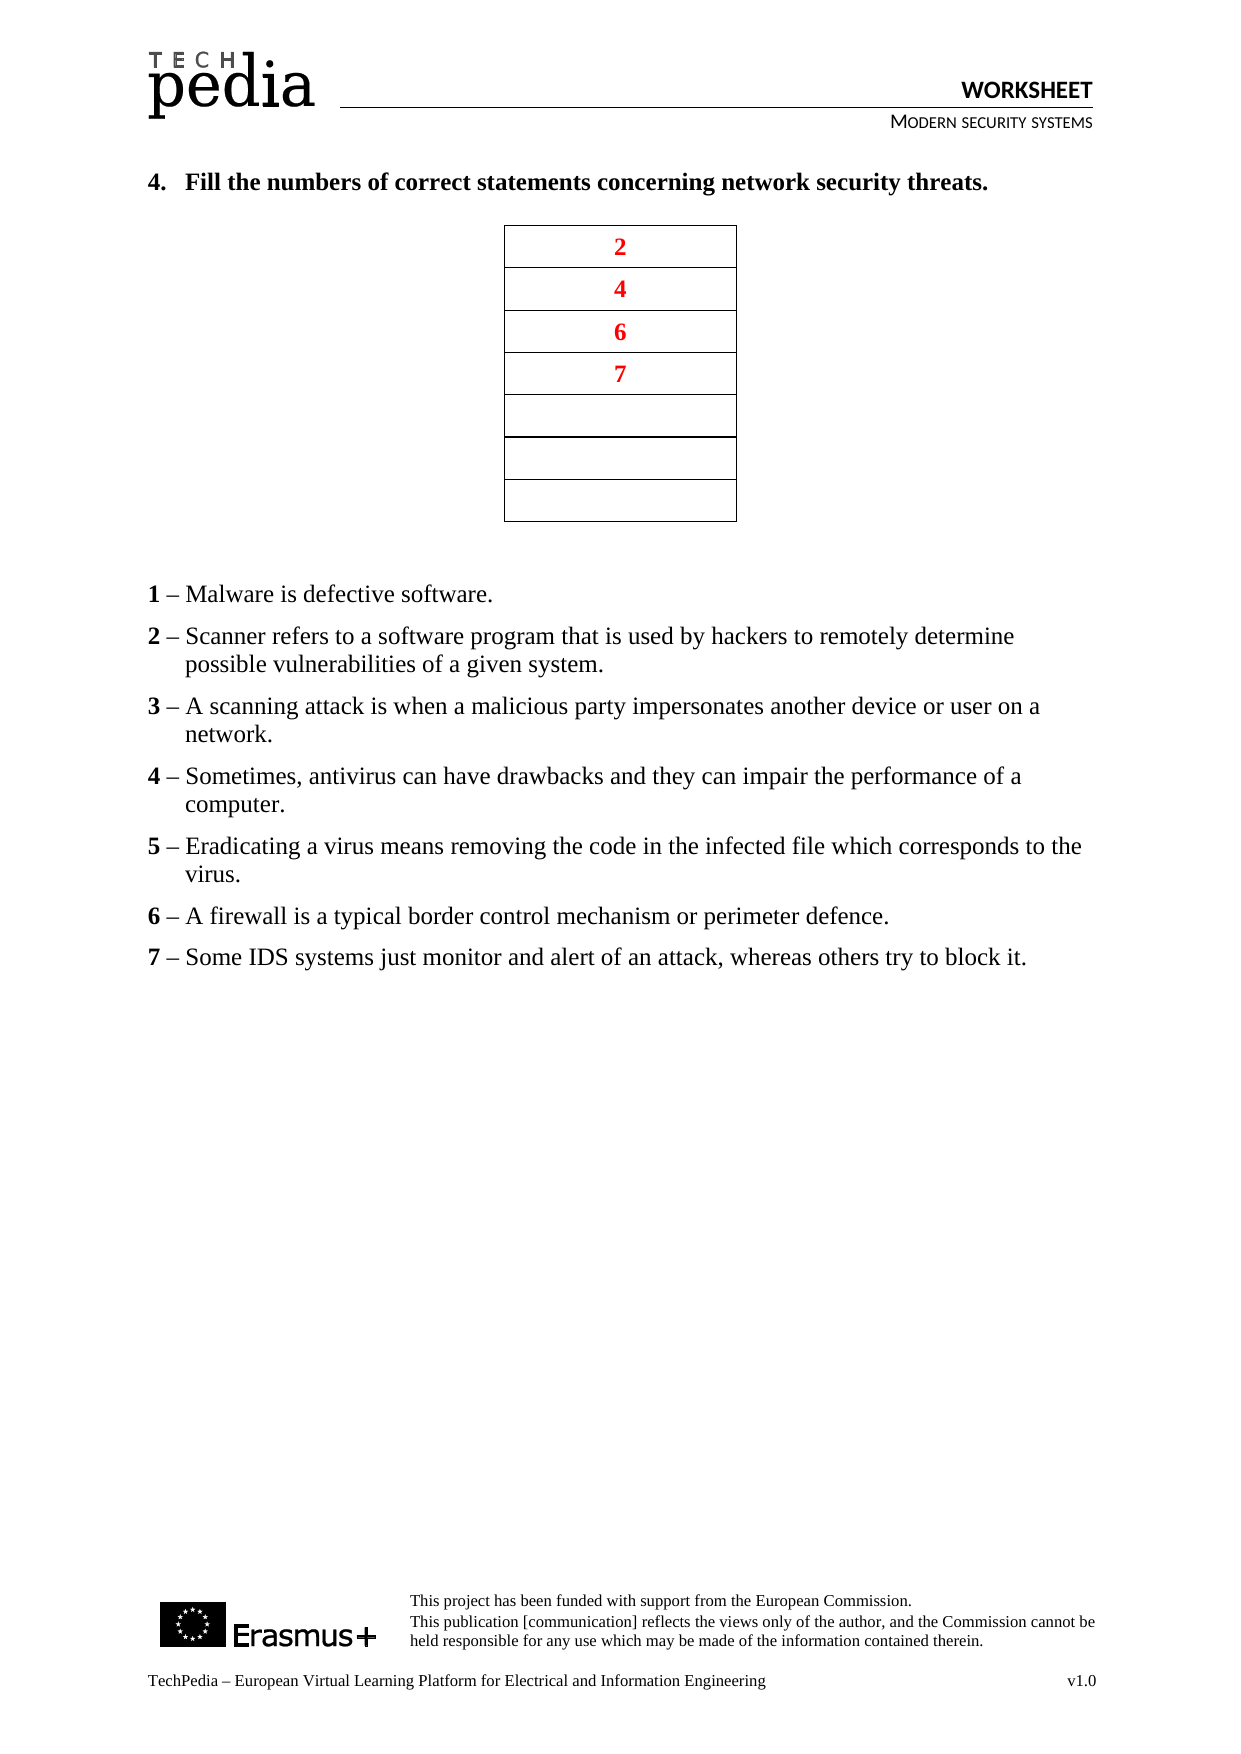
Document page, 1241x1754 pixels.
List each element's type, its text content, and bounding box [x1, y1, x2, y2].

text 6 – A firewall is a typical border control mechanism or perimeter defence. [148, 901, 1093, 929]
text 2 – Scanner refers to a software program that is used by hackers to remotely determine possible vulnerabilities of a given system. [148, 621, 1093, 678]
text 1 – Malware is defective software. [148, 579, 1093, 608]
table_cell 6 [505, 311, 736, 352]
text 3 – A scanning attack is when a malicious party impersonates another device or user on a network. [148, 691, 1093, 748]
text 4 – Sometimes, antivirus can have drawbacks and they can impair the performance of a computer. [148, 761, 1093, 818]
table_cell [505, 438, 736, 479]
text 5 – Eradicating a virus means removing the code in the infected file which corresponds to the virus. [148, 831, 1093, 888]
table_cell 7 [505, 353, 736, 394]
table_header 2 [505, 226, 736, 267]
table_cell 4 [505, 268, 736, 309]
text 7 – Some IDS systems just monitor and alert of an attack, whereas others try to block it. [148, 942, 1093, 971]
table_cell [505, 480, 736, 521]
table_cell [505, 395, 736, 436]
text Fill the numbers of correct statements concerning network security threats. [148, 167, 1093, 196]
